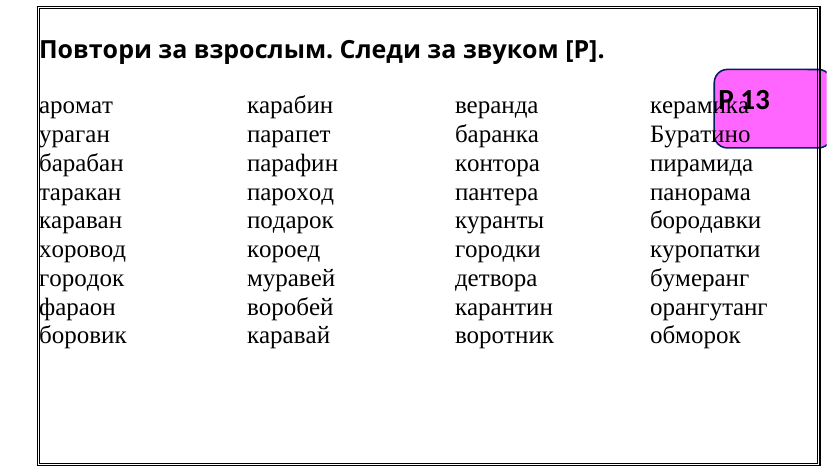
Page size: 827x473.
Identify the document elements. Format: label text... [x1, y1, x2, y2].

text таракан [40, 177, 181, 205]
text каравай [247, 320, 389, 349]
text карабин [247, 90, 389, 119]
text детвора [455, 263, 596, 292]
text пирамида [650, 148, 805, 177]
text аромат [40, 90, 181, 119]
text боровик [40, 320, 181, 349]
text куранты [455, 205, 596, 234]
text баранка [455, 119, 596, 148]
text контора [455, 148, 596, 177]
text пароход [247, 177, 389, 205]
text воротник [455, 320, 596, 349]
text короед [247, 234, 389, 263]
text парафин [247, 148, 389, 177]
text керамика [650, 90, 805, 119]
text орангутанг [650, 292, 805, 320]
text хоровод [40, 234, 181, 263]
text фараон [40, 292, 181, 320]
text ураган [40, 119, 181, 148]
text бумеранг [650, 263, 805, 292]
text панорама [650, 177, 805, 205]
text обморок [650, 320, 805, 349]
text городки [455, 234, 596, 263]
text пантера [455, 177, 596, 205]
text барабан [40, 148, 181, 177]
text бородавки [650, 205, 805, 234]
text городок [40, 263, 181, 292]
text парапет [247, 119, 389, 148]
text куропатки [650, 234, 805, 263]
text веранда [455, 90, 596, 119]
text муравей [247, 263, 389, 292]
text караван [40, 205, 181, 234]
text воробей [247, 292, 389, 320]
text карантин [455, 292, 596, 320]
text Буратино [650, 119, 805, 148]
text подарок [247, 205, 389, 234]
